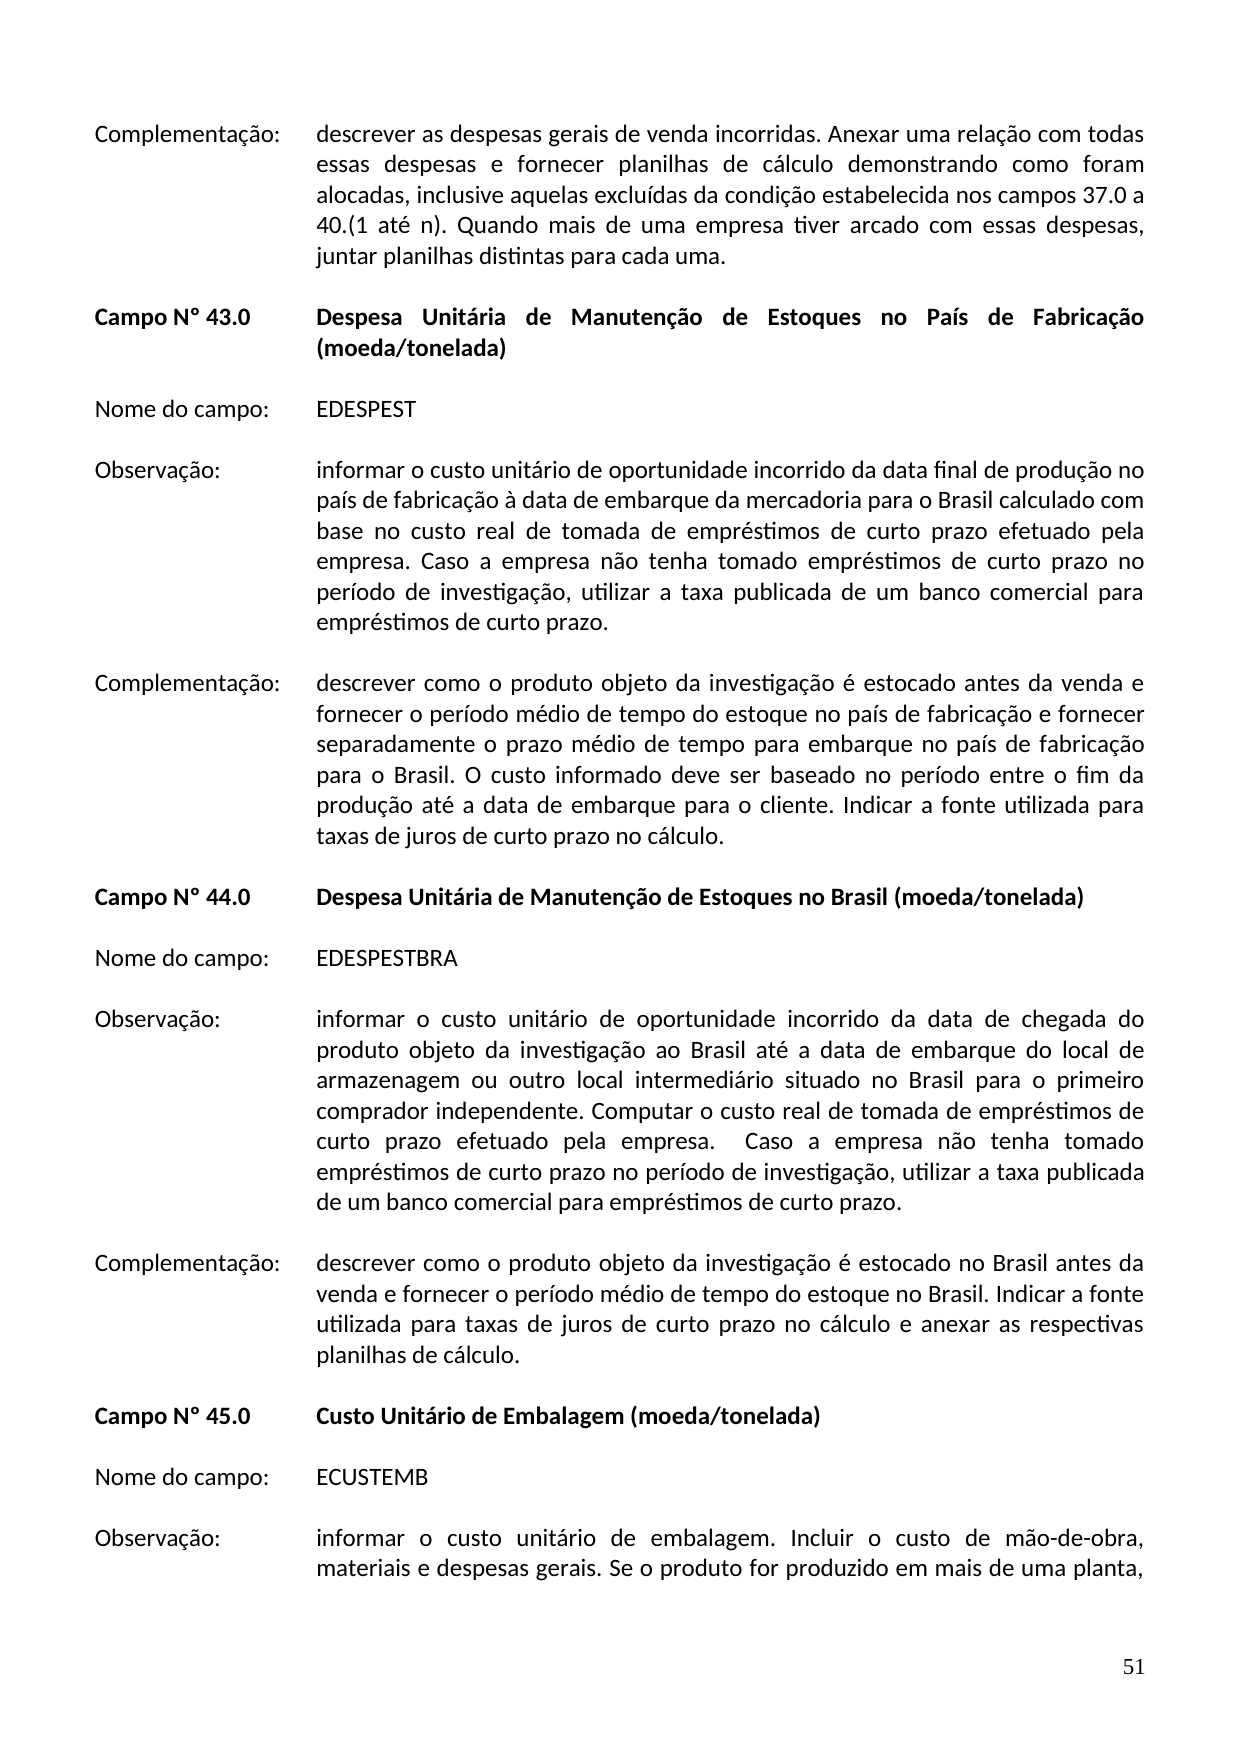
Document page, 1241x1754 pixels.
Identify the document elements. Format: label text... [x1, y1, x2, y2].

text Campo Nº 44.0 Despesa Unitária de Manutenção de Estoques no Brasil (moeda/tonelada) [94, 881, 1146, 912]
text Observação: informar o custo unitário de oportunidade incorrido da data de chegada do produto objeto da investigação ao Brasil até a data de embarque do local de armazenagem ou outro local intermediário situado no Brasil para o primeiro comprador independente. Computar o custo real de tomada de empréstimos de curto prazo efetuado pela empresa. Caso a empresa não tenha tomado empréstimos de curto prazo no período de investigação, utilizar a taxa publicada de um banco comercial para empréstimos de curto prazo. [94, 1003, 1146, 1217]
text Nome do campo: EDESPESTBRA [94, 942, 1146, 973]
text Complementação: descrever como o produto objeto da investigação é estocado no Brasil antes da venda e fornecer o período médio de tempo do estoque no Brasil. Indicar a fonte utilizada para taxas de juros de curto prazo no cálculo e anexar as respectivas planilhas de cálculo. [94, 1247, 1146, 1369]
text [94, 1522, 1146, 1583]
text Nome do campo: ECUSTEMB [94, 1461, 1146, 1492]
text Campo Nº 45.0 Custo Unitário de Embalagem (moeda/tonelada) [94, 1400, 1146, 1431]
text Complementação: descrever como o produto objeto da investigação é estocado antes da venda e fornecer o período médio de tempo do estoque no país de fabricação e fornecer separadamente o prazo médio de tempo para embarque no país de fabricação para o Brasil. O custo informado deve ser baseado no período entre o fim da produção até a data de embarque para o cliente. Indicar a fonte utilizada para taxas de juros de curto prazo no cálculo. [94, 667, 1146, 851]
text Nome do campo: EDESPEST [94, 393, 1146, 423]
text Observação: informar o custo unitário de oportunidade incorrido da data final de produção no país de fabricação à data de embarque da mercadoria para o Brasil calculado com base no custo real de tomada de empréstimos de curto prazo efetuado pela empresa. Caso a empresa não tenha tomado empréstimos de curto prazo no período de investigação, utilizar a taxa publicada de um banco comercial para empréstimos de curto prazo. [94, 454, 1146, 637]
text Campo Nº 43.0 Despesa Unitária de Manutenção de Estoques no País de Fabricação (moeda/tonelada) [94, 301, 1146, 362]
